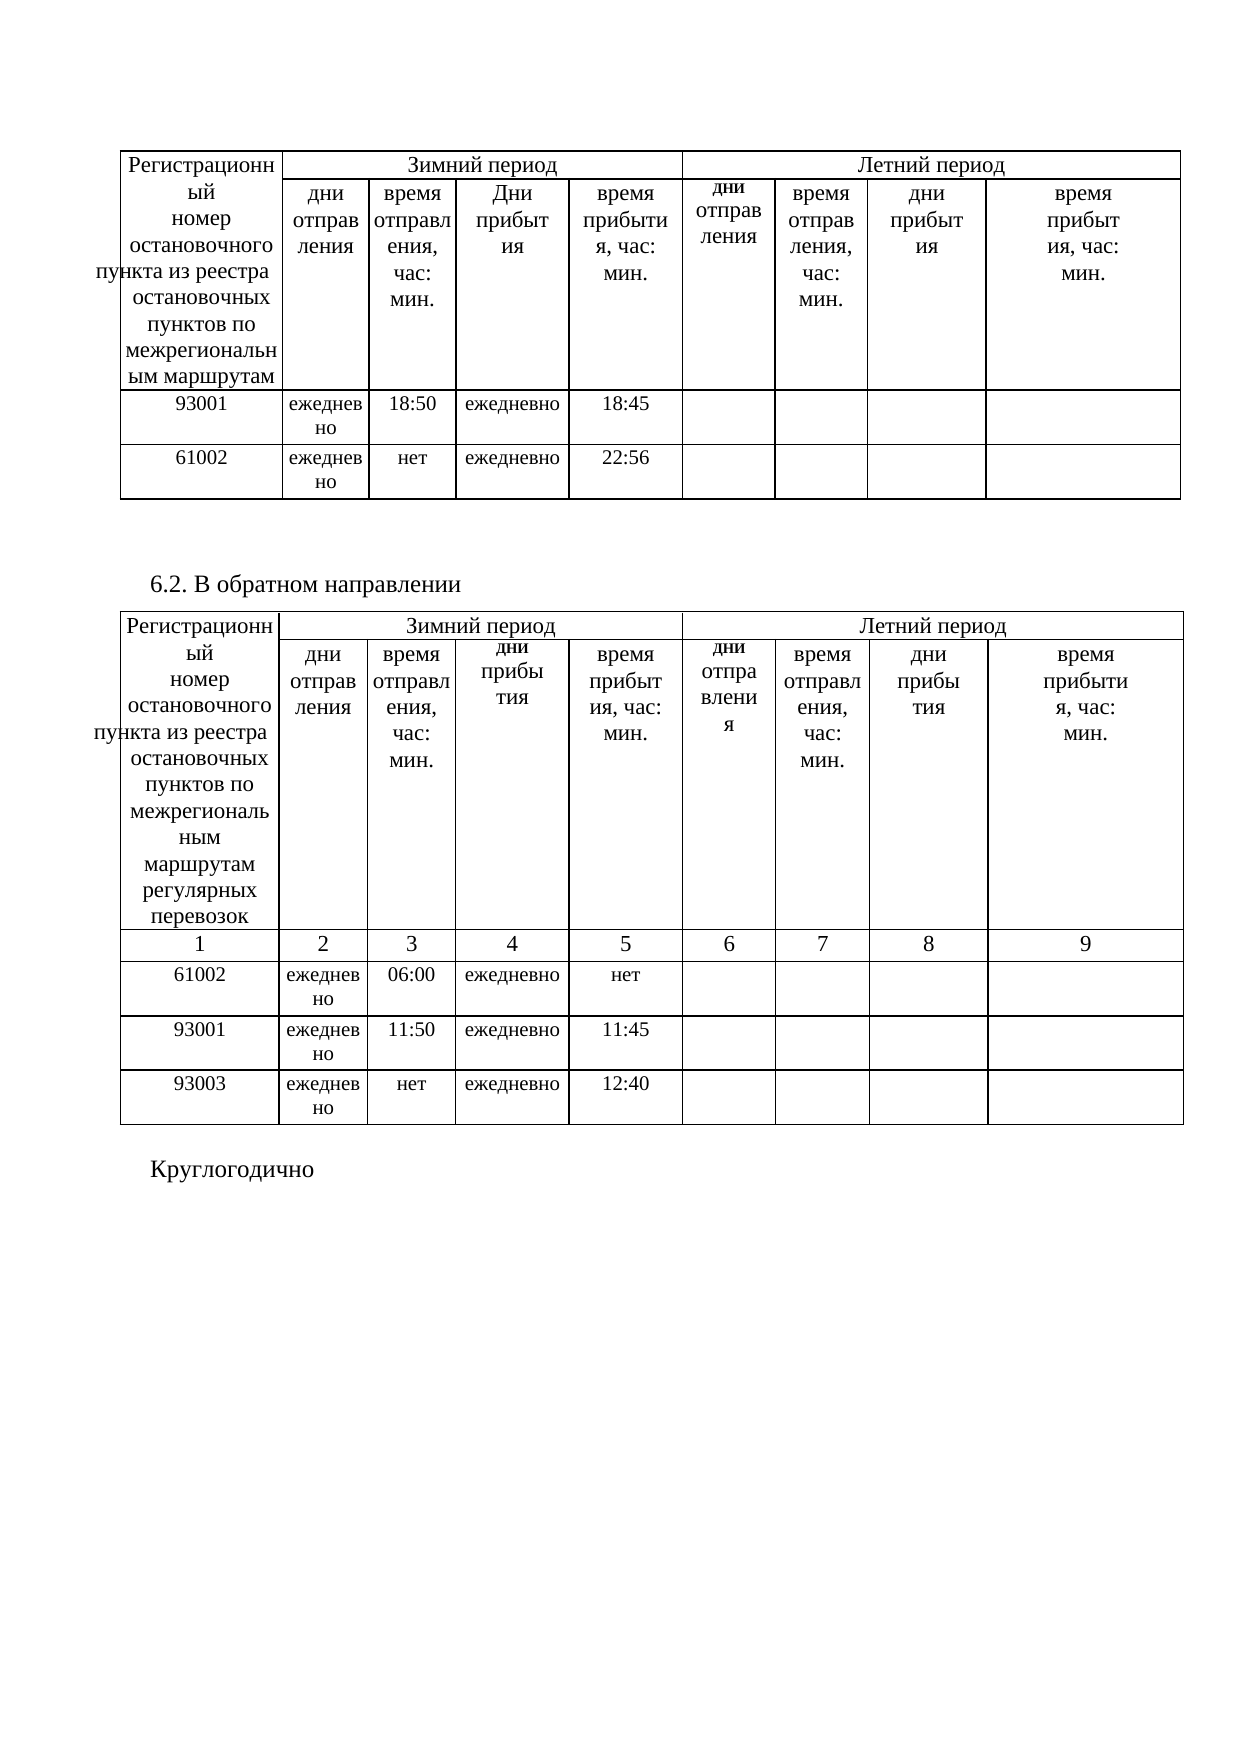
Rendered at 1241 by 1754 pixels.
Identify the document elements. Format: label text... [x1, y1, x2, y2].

table_cell время отправл ения, час: мин. [370, 180, 455, 389]
table_cell 18:45 [570, 391, 682, 444]
table_cell [776, 962, 869, 1015]
table_cell ежедневно [283, 391, 368, 444]
table_cell [870, 962, 987, 1015]
table_cell 3 [368, 930, 455, 961]
table_cell ежедневно [280, 1071, 367, 1124]
text Круглогодично [150, 1154, 1090, 1183]
table_cell 11:50 [368, 1017, 455, 1069]
table_cell нет [570, 962, 682, 1015]
table_cell 1 [121, 930, 278, 961]
table_cell нет [368, 1071, 455, 1124]
table_cell время отправ ления, час: мин. [776, 180, 867, 389]
table_cell дни прибыт ия [868, 180, 985, 389]
table_cell [683, 391, 774, 444]
table_cell [683, 962, 775, 1015]
table_cell ежедневно [457, 391, 568, 444]
table_cell дни отправ ления [280, 640, 367, 929]
table_cell [776, 1017, 869, 1069]
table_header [121, 152, 282, 389]
table_cell [683, 445, 774, 498]
table_cell время прибыти я, час: мин. [989, 640, 1183, 929]
table_cell ДНИ прибы тия [456, 640, 568, 929]
table_cell [776, 445, 867, 498]
table_cell [987, 445, 1180, 498]
table_cell 11:45 [570, 1017, 682, 1069]
table_cell ежедневно [457, 445, 568, 498]
table_cell 6 [683, 930, 775, 961]
table_cell 06:00 [368, 962, 455, 1015]
table_cell время прибыти я, час: мин. [570, 180, 682, 389]
table_cell 61002 [121, 962, 278, 1015]
table_cell ежедневно [456, 1017, 568, 1069]
table_cell [870, 1017, 987, 1069]
table_cell [989, 1017, 1183, 1069]
table_cell ДНИ отправ ления [683, 180, 774, 389]
table_header Зимний период [283, 152, 682, 178]
table_cell ежедневно [280, 1017, 367, 1069]
table_cell 93003 [121, 1071, 278, 1124]
table_cell 8 [870, 930, 987, 961]
table_header Летний период [683, 612, 1183, 639]
table_cell ежедневно [456, 962, 568, 1015]
table_cell дни прибы тия [870, 640, 987, 929]
table_cell 5 [570, 930, 682, 961]
table_cell дни отправ ления [283, 180, 368, 389]
table_cell Дни прибыт ия [457, 180, 568, 389]
table_cell 93001 [121, 1017, 278, 1069]
table_cell 61002 [121, 445, 282, 498]
table_cell [683, 1071, 775, 1124]
table_cell [870, 1071, 987, 1124]
table_cell 18:50 [370, 391, 455, 444]
table_cell [683, 1017, 775, 1069]
table_cell [989, 962, 1183, 1015]
table_cell 4 [456, 930, 568, 961]
table_cell ДНИ отпра влени я [683, 640, 775, 929]
table_cell 12:40 [570, 1071, 682, 1124]
table_cell время отправл ения, час: мин. [368, 640, 455, 929]
table_cell [776, 1071, 869, 1124]
table_cell [868, 391, 985, 444]
table_cell 22:56 [570, 445, 682, 498]
table_cell время отправл ения, час: мин. [776, 640, 869, 929]
table_cell 7 [776, 930, 869, 961]
table_header Регистрационный номер остановочного пункта из реестра остановочных пунктов по межрегиональным маршрутам регулярных перевозок [121, 612, 279, 929]
table_cell 93001 [121, 391, 282, 444]
table_cell 2 [280, 930, 367, 961]
table_cell ежедневно [280, 962, 367, 1015]
table_cell 9 [989, 930, 1183, 961]
text 6.2. В обратном направлении [150, 569, 1090, 598]
table_cell нет [370, 445, 455, 498]
table_cell ежедневно [283, 445, 368, 498]
table_cell [989, 1071, 1183, 1124]
table_cell [987, 391, 1180, 444]
table_header Летний период [683, 152, 1180, 178]
table_cell [868, 445, 985, 498]
table_cell время прибыт ия, час: мин. [570, 640, 682, 929]
table_header Зимний период [280, 612, 682, 639]
table_cell [776, 391, 867, 444]
table_cell ежедневно [456, 1071, 568, 1124]
table_cell время прибыт ия, час: мин. [987, 180, 1180, 389]
